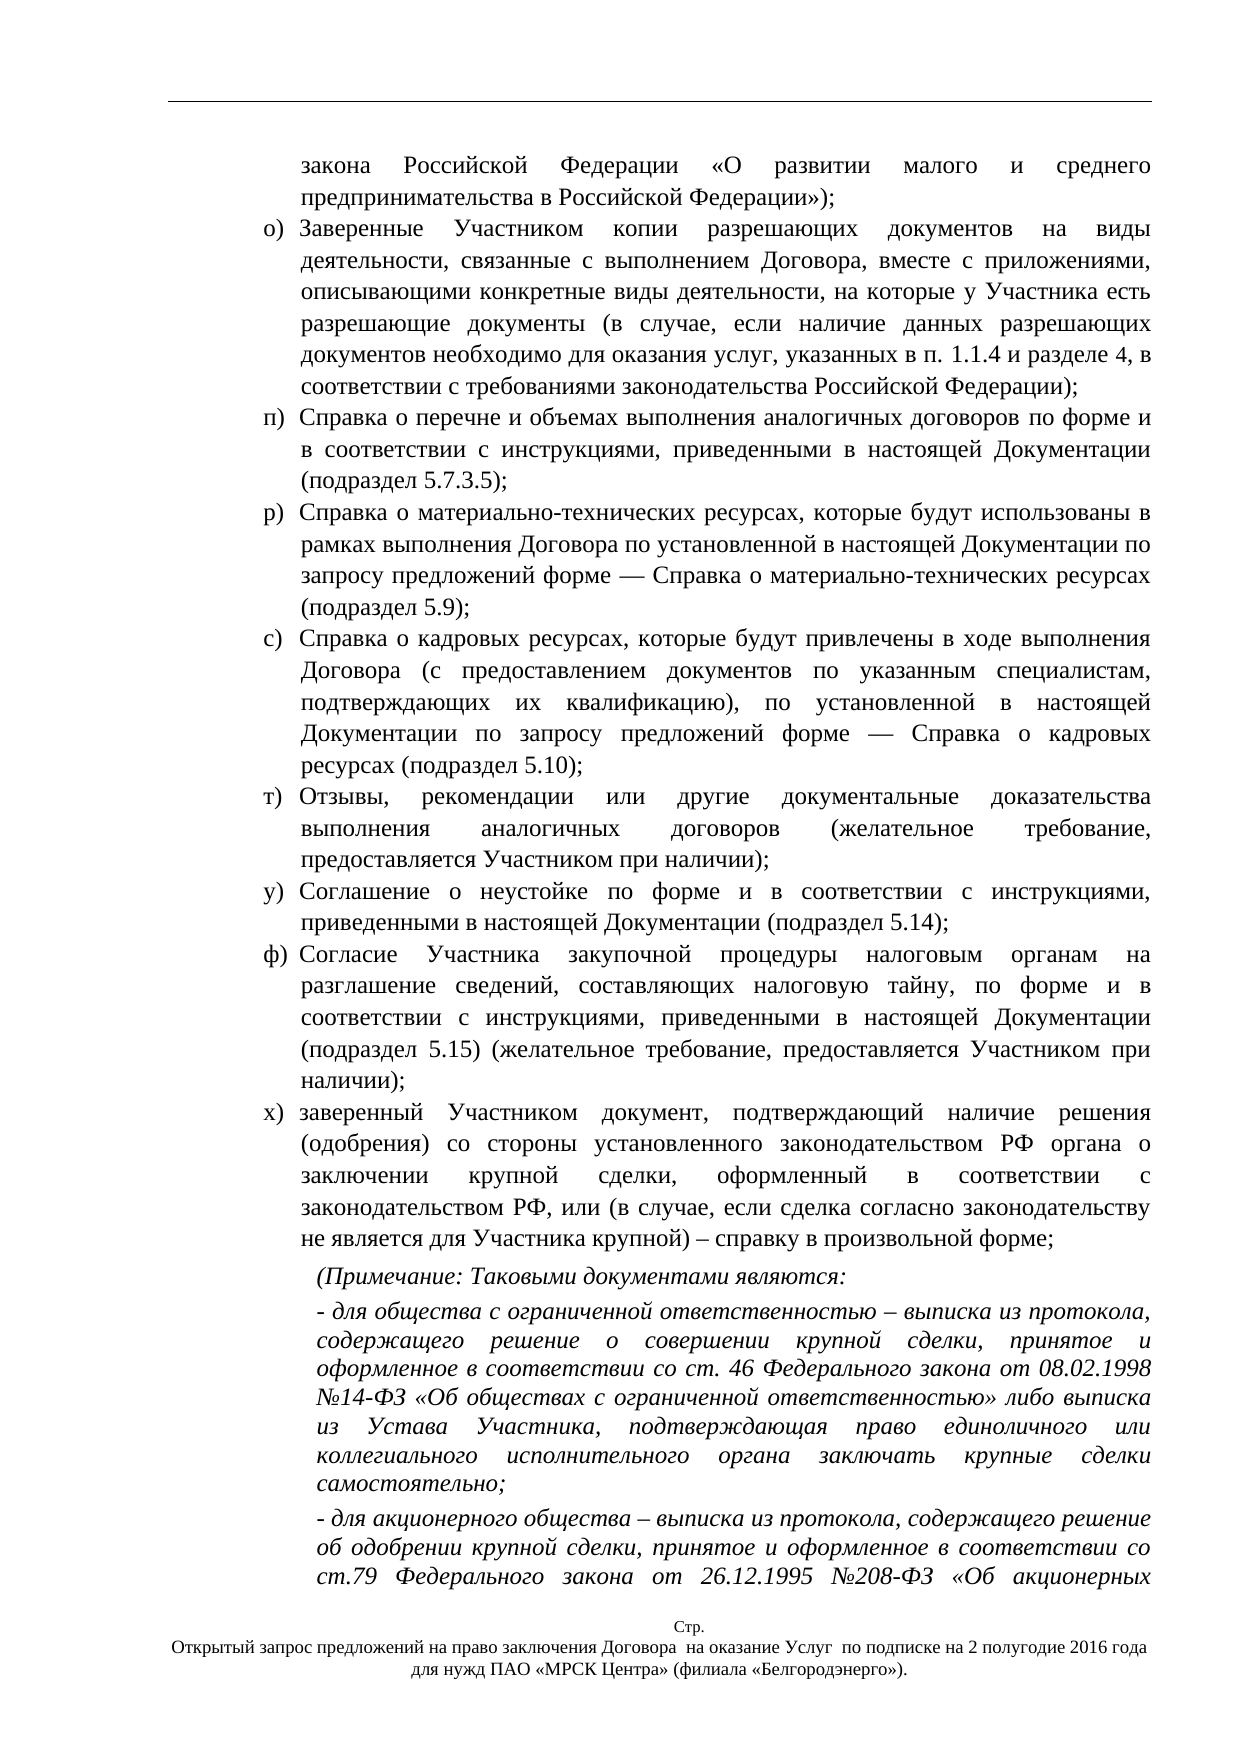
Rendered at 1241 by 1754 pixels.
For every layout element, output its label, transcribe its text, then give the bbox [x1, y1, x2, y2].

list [316, 1503, 1152, 1590]
list Справка о перечне и объемах выполнения аналогичных договоров по форме и в соответствии с инструкциями, приведенными в настоящей Документации (подраздел 5.7.3.5); [263, 402, 1152, 494]
list (Примечание: Таковыми документами являются: [316, 1261, 1152, 1290]
list Справка о кадровых ресурсах, которые будут привлечены в ходе выполнения Договора (с предоставлением документов по указанным специалистам, подтверждающих их квалификацию), по установленной в настоящей Документации по запросу предложений форме — Справка о кадровых ресурсах (подраздел 5.10); [263, 623, 1152, 778]
list Отзывы, рекомендации или другие документальные доказательства выполнения аналогичных договоров (желательное требование, предоставляется Участником при наличии); [263, 781, 1152, 873]
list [263, 150, 1152, 210]
list - для общества с ограниченной ответственностью – выписка из протокола, содержащего решение о совершении крупной сделки, принятое и оформленное в соответствии со ст. 46 Федерального закона от 08.02.1998 №14-ФЗ «Об обществах с ограниченной ответственностью» либо выписка из Устава Участника, подтверждающая право единоличного или коллегиального исполнительного органа заключать крупные сделки самостоятельно; [316, 1296, 1152, 1497]
list Соглашение о неустойке по форме и в соответствии с инструкциями, приведенными в настоящей Документации (подраздел 5.14); [263, 876, 1152, 936]
list заверенный Участником документ, подтверждающий наличие решения (одобрения) со стороны установленного законодательством РФ органа о заключении крупной сделки, оформленный в соответствии с законодательством РФ, или (в случае, если сделка согласно законодательству не является для Участника крупной) – справку в произвольной форме; [263, 1097, 1152, 1252]
list Справка о материально-технических ресурсах, которые будут использованы в рамках выполнения Договора по установленной в настоящей Документации по запросу предложений форме — Справка о материально-технических ресурсах (подраздел 5.9); [263, 497, 1152, 621]
